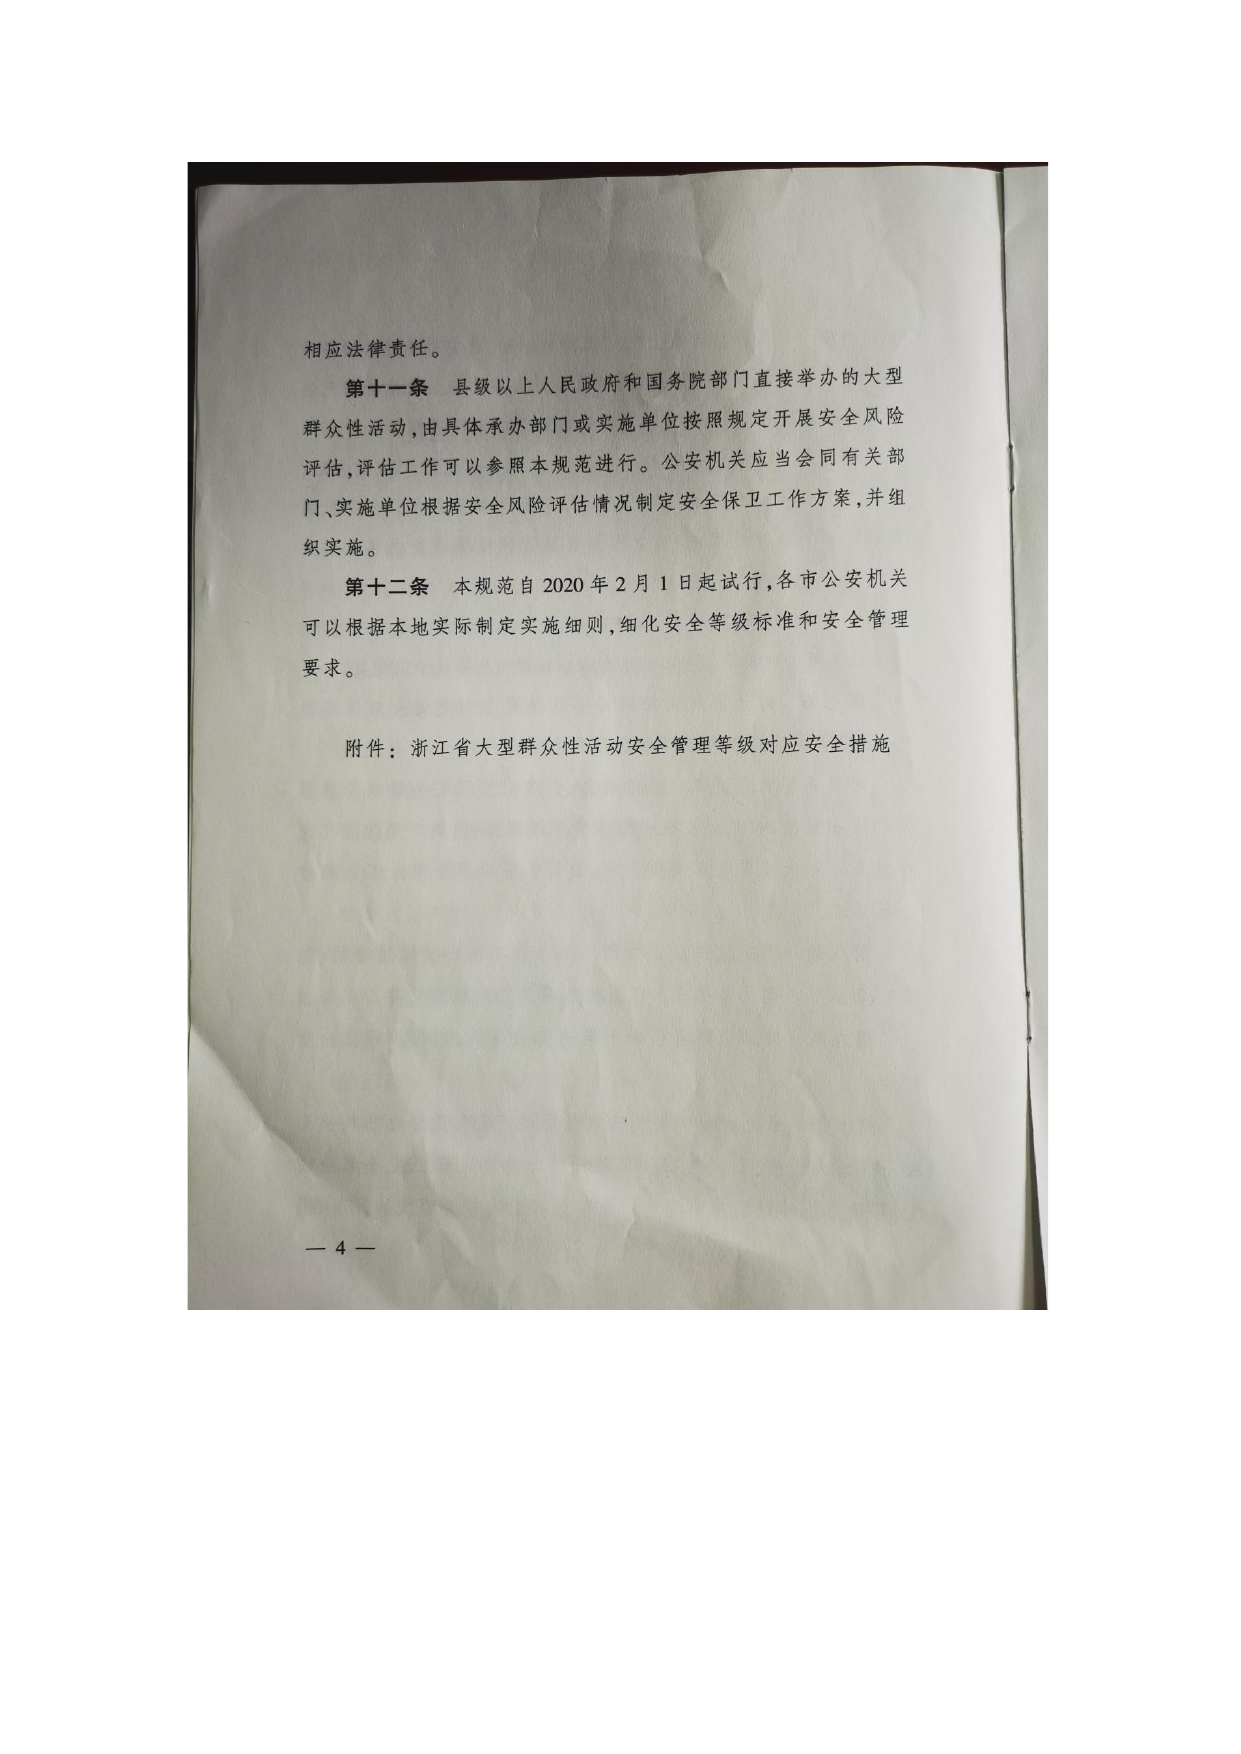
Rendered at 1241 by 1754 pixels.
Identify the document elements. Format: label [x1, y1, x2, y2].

picture [187, 162, 1049, 1310]
